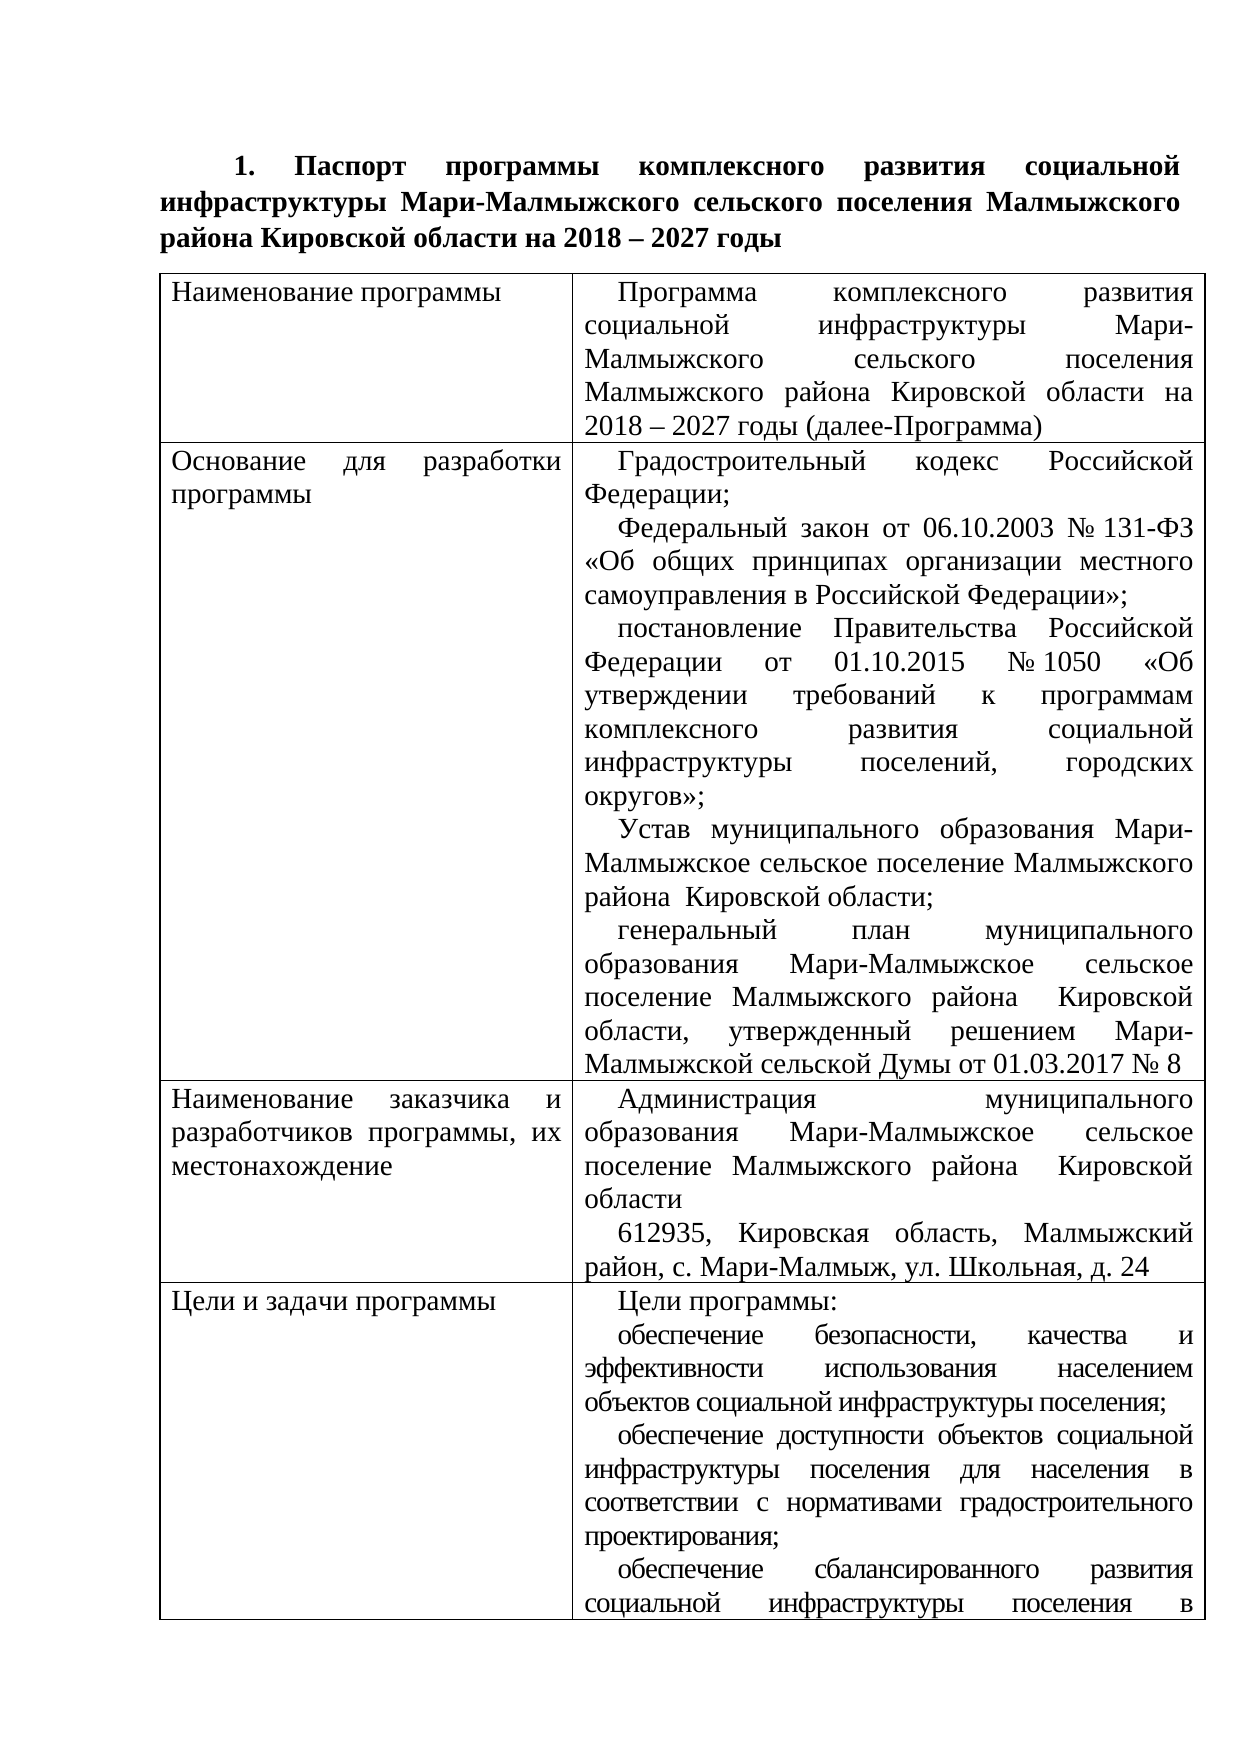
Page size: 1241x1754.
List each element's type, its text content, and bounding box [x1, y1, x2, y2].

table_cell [573, 1283, 1204, 1619]
table_cell Основание для разработки программы [161, 443, 572, 1080]
table_cell Градостроительный кодекс Российской Федерации; Федеральный закон от 06.10.2003 № 131-ФЗ «Об общих принципах организации местного самоуправления в Российской Федерации»; постановление Правительства Российской Федерации от 01.10.2015 № 1050 «Об утверждении требований к программам комплексного развития социальной инфраструктуры поселений, городских округов»; Устав муниципального образования Мари-Малмыжское сельское поселение Малмыжского района Кировской области; генеральный план муниципального образования Мари-Малмыжское сельское поселение Малмыжского района Кировской области, утвержденный решением Мари-Малмыжской сельской Думы от 01.03.2017 № 8 [573, 443, 1204, 1080]
table_header Наименование программы [161, 274, 572, 442]
table_header Программа комплексного развития социальной инфраструктуры Мари-Малмыжского сельского поселения Малмыжского района Кировской области на 2018 – 2027 годы (далее-Программа) [573, 274, 1204, 442]
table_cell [161, 1283, 572, 1619]
table_cell Наименование заказчика и разработчиков программы, их местонахождение [161, 1081, 572, 1282]
text 1. Паспорт программы комплексного развития социальной инфраструктуры Мари-Малмыжского сельского поселения Малмыжского района Кировской области на 2018 – 2027 годы [159, 148, 1181, 253]
table_cell Администрация муниципального образования Мари-Малмыжское сельское поселение Малмыжского района Кировской области 612935, Кировская область, Малмыжский район, с. Мари-Малмыж, ул. Школьная, д. 24 [573, 1081, 1204, 1282]
